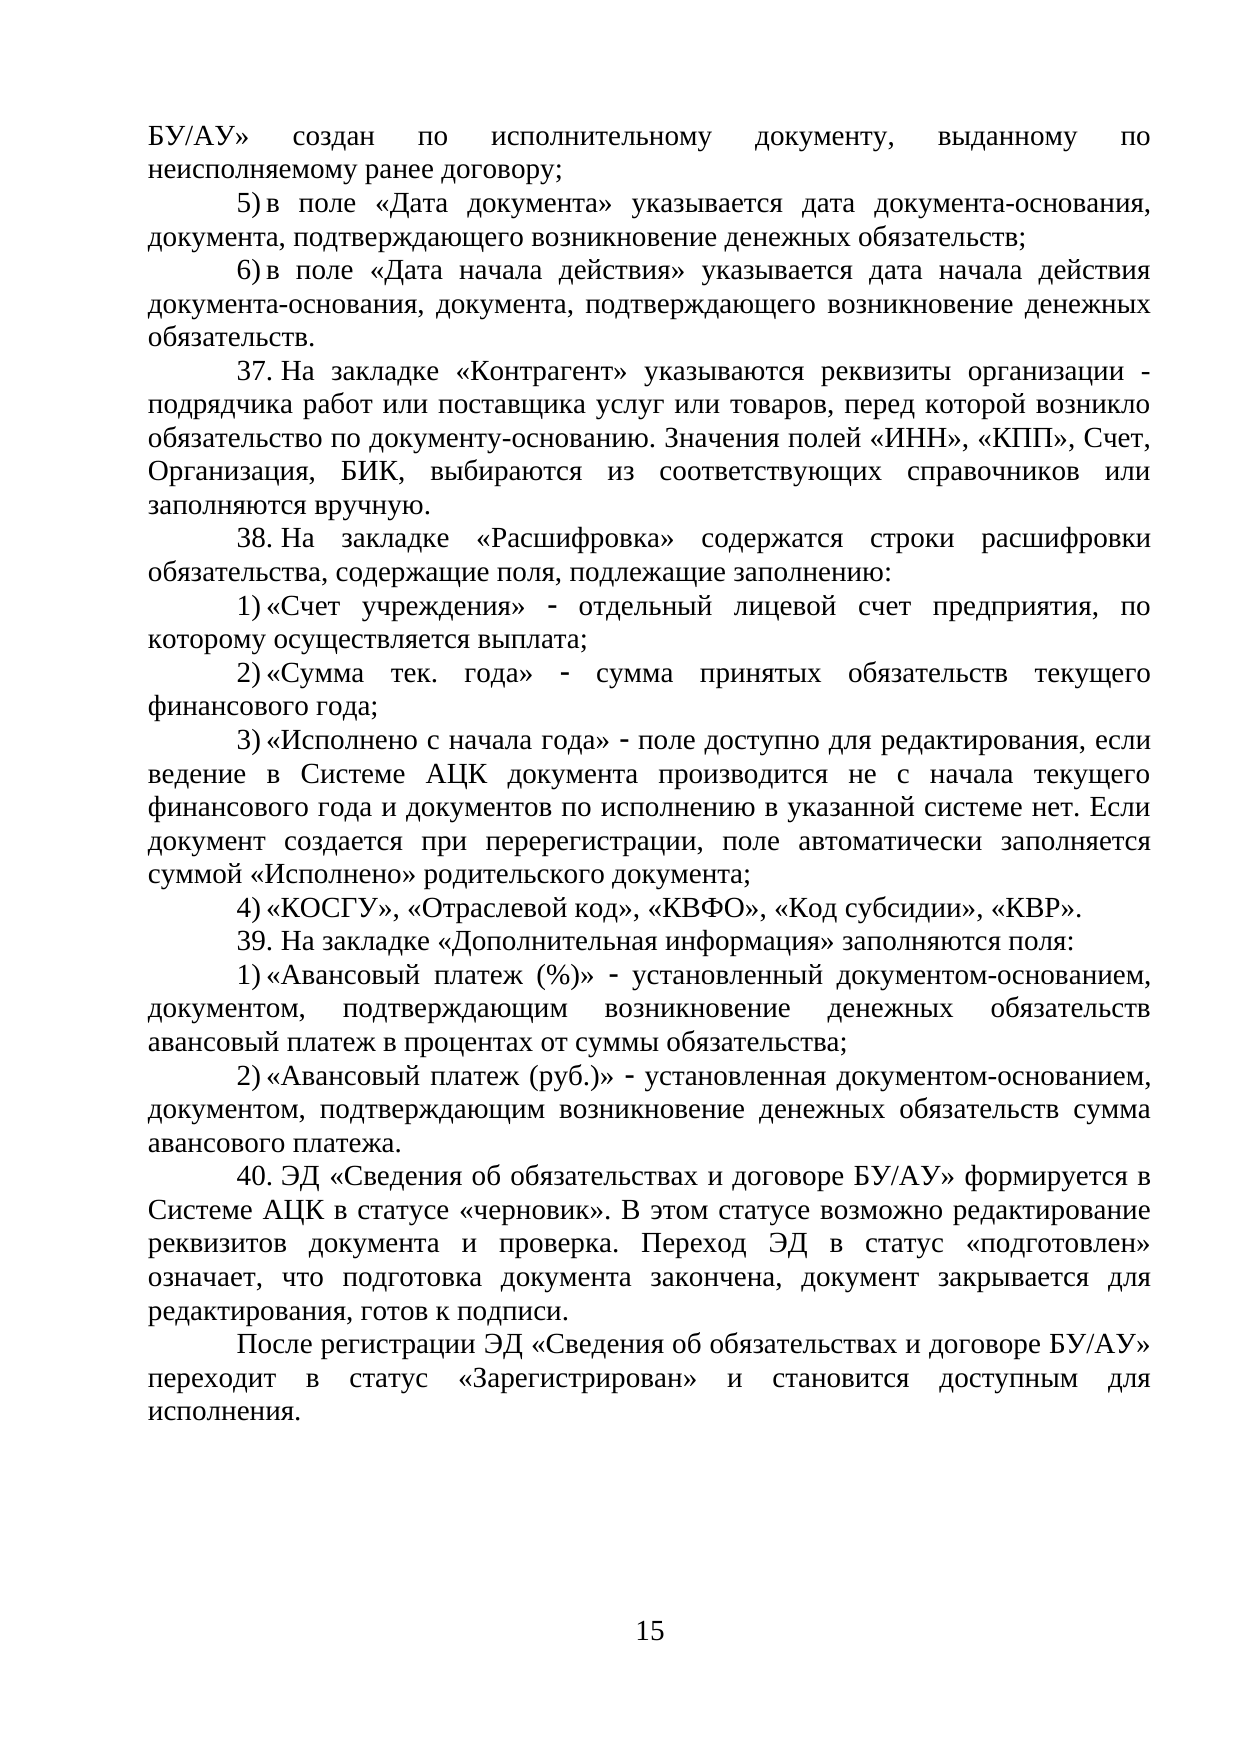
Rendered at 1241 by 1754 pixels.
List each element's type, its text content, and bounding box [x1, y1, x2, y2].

list «КОСГУ», «Отраслевой код», «КВФО», «Код субсидии», «КВР». [148, 890, 1152, 923]
text После регистрации ЭД «Сведения об обязательствах и договоре БУ/АУ» переходит в статус «Зарегистрирован» и становится доступным для исполнения. [148, 1326, 1152, 1427]
list в поле «Дата начала действия» указывается дата начала действия документа-основания, документа, подтверждающего возникновение денежных обязательств. [148, 252, 1152, 353]
list «Авансовый платеж (%)» установленный документом-основанием, документом, подтверждающим возникновение денежных обязательств авансовый платеж в процентах от суммы обязательства; [148, 957, 1152, 1058]
list ЭД «Сведения об обязательствах и договоре БУ/АУ» формируется в Системе АЦК в статусе «черновик». В этом статусе возможно редактирование реквизитов документа и проверка. Переход ЭД в статус «подготовлен» означает, что подготовка документа закончена, документ закрывается для редактирования, готов к подписи. [148, 1158, 1152, 1326]
list На закладке «Контрагент» указываются реквизиты организации - подрядчика работ или поставщика услуг или товаров, перед которой возникло обязательство по документу-основанию. Значения полей «ИНН», «КПП», Счет, Организация, БИК, выбираются из соответствующих справочников или заполняются вручную. [148, 353, 1152, 521]
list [148, 118, 1152, 185]
list «Исполнено с начала года» поле доступно для редактирования, если ведение в Системе АЦК документа производится не с начала текущего финансового года и документов по исполнению в указанной системе нет. Если документ создается при перерегистрации, поле автоматически заполняется суммой «Исполнено» родительского документа; [148, 722, 1152, 890]
list «Авансовый платеж (руб.)» установленная документом-основанием, документом, подтверждающим возникновение денежных обязательств сумма авансового платежа. [148, 1058, 1152, 1158]
list «Счет учреждения» отдельный лицевой счет предприятия, по которому осуществляется выплата; [148, 588, 1152, 655]
list «Сумма тек. года» сумма принятых обязательств текущего финансового года; [148, 655, 1152, 722]
list На закладке «Дополнительная информация» заполняются поля: [148, 923, 1152, 957]
list в поле «Дата документа» указывается дата документа-основания, документа, подтверждающего возникновение денежных обязательств; [148, 185, 1152, 252]
list На закладке «Расшифровка» содержатся строки расшифровки обязательства, содержащие поля, подлежащие заполнению: [148, 521, 1152, 588]
